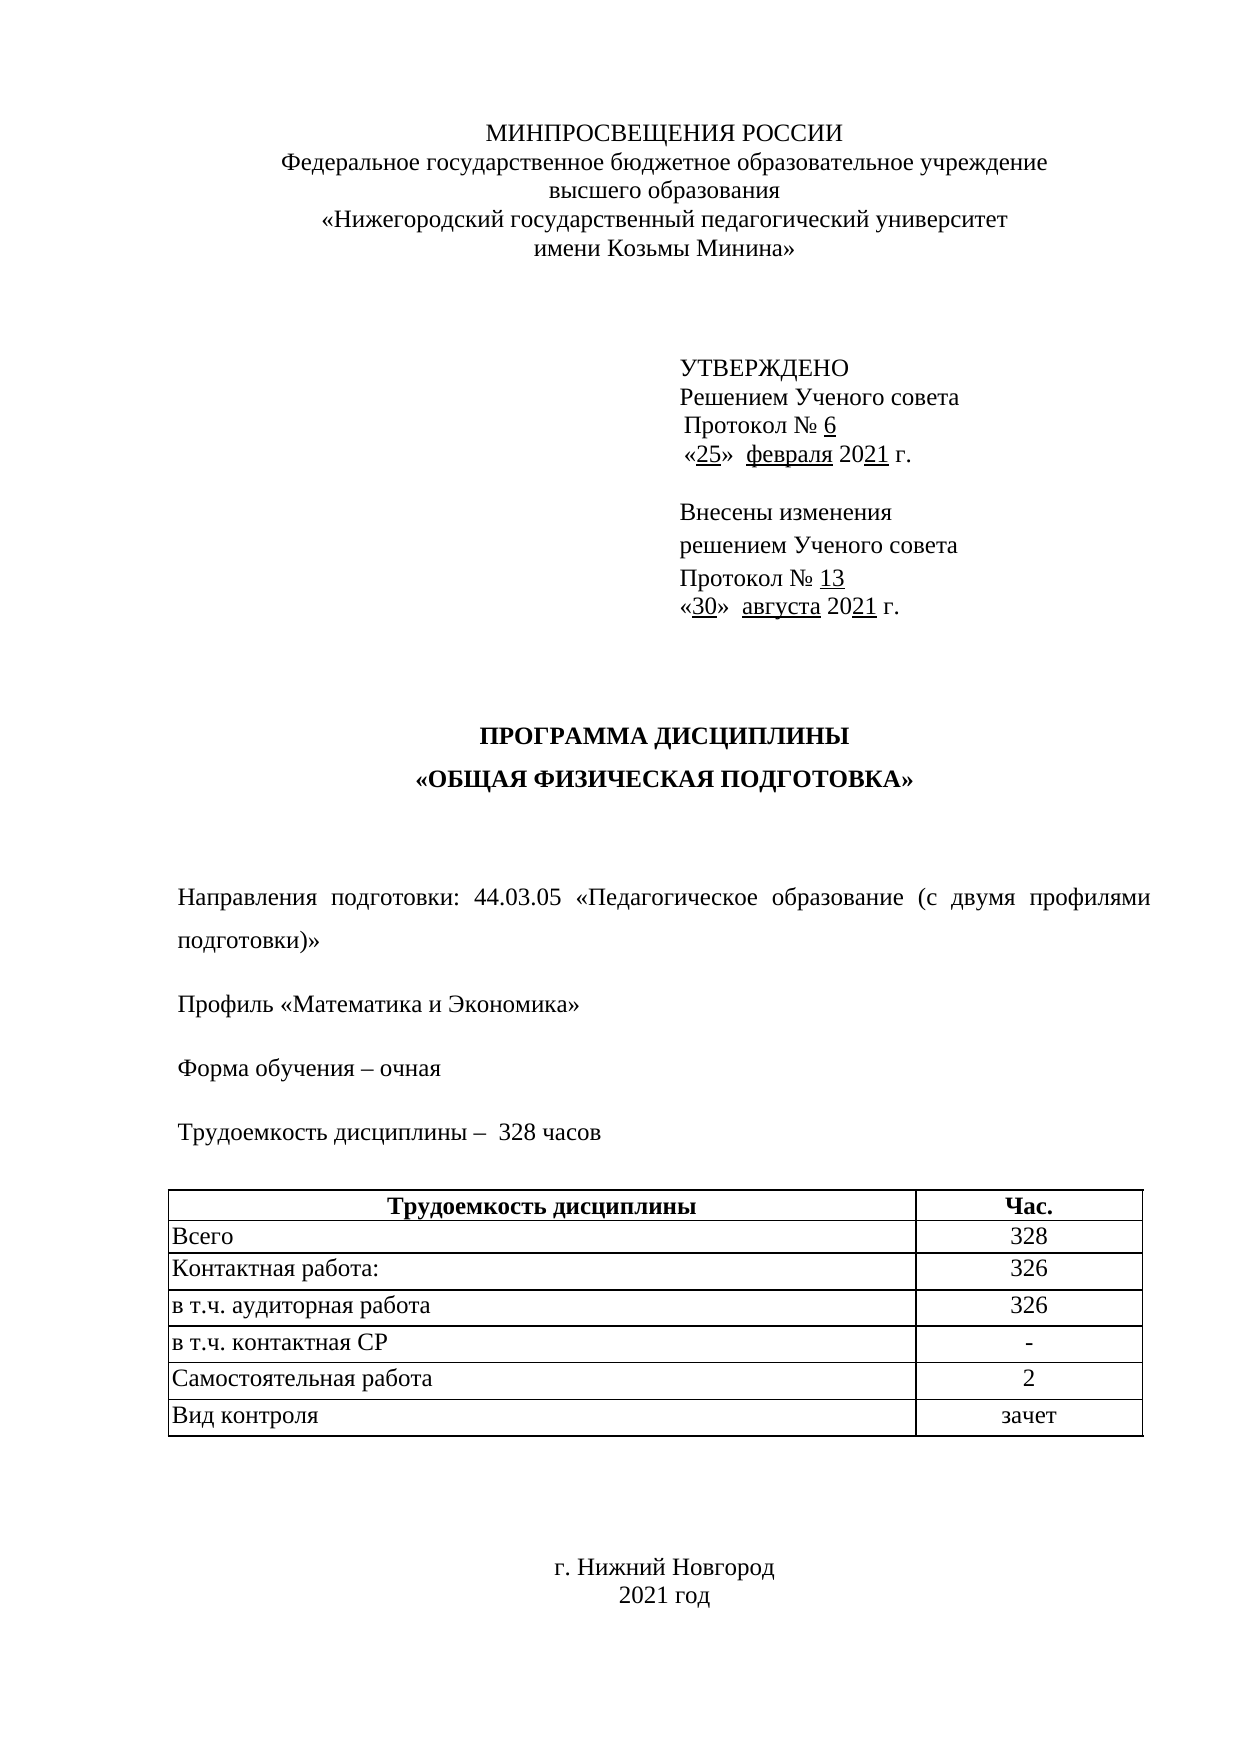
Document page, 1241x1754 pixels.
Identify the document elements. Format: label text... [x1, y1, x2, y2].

table_cell в т.ч. контактная СР [169, 1327, 915, 1362]
text «25» февраля 2021 г. [177, 439, 1152, 468]
text Трудоемкость дисциплины – 328 часов [177, 1117, 1152, 1146]
text «30» августа 2021 г. [532, 591, 1152, 620]
text Протокол № 13 [532, 563, 1152, 591]
text «Нижегородский государственный педагогический университет [177, 204, 1152, 233]
table_cell зачет [917, 1400, 1142, 1435]
text УТВЕРЖДЕНО [679, 353, 1152, 382]
table_cell Самостоятельная работа [169, 1363, 915, 1398]
text решением Ученого совета [679, 530, 1152, 558]
text высшего образования [177, 176, 1152, 204]
table_cell Вид контроля [169, 1400, 915, 1435]
table_cell 2 [917, 1363, 1142, 1398]
table_cell Всего [169, 1221, 915, 1252]
table_cell 326 [917, 1254, 1142, 1289]
text имени Козьмы Минина» [177, 233, 1152, 262]
table_cell - [917, 1327, 1142, 1362]
text «общая физическая подготовка» [177, 764, 1152, 793]
text Решением Ученого совета [679, 382, 1152, 410]
table_cell в т.ч. аудиторная работа [169, 1291, 915, 1325]
text Форма обучения – очная [177, 1053, 1152, 1082]
table_cell 326 [917, 1291, 1142, 1325]
text 2021 год [177, 1581, 1152, 1609]
text Протокол № 6 [177, 410, 1152, 439]
text программа дисциплины [177, 721, 1152, 749]
text Внесены изменения [679, 497, 1152, 525]
text Профиль «Математика и Экономика» [177, 989, 1152, 1018]
text Федеральное государственное бюджетное образовательное учреждение [177, 147, 1152, 176]
text г. Нижний Новгород [177, 1552, 1152, 1581]
text Направления подготовки: 44.03.05 «Педагогическое образование (с двумя профилями подготовки)» [177, 882, 1152, 954]
text МИНПРОСВЕЩЕНИЯ РОССИИ [177, 118, 1152, 147]
table_cell 328 [917, 1221, 1142, 1252]
table_cell Контактная работа: [169, 1254, 915, 1289]
